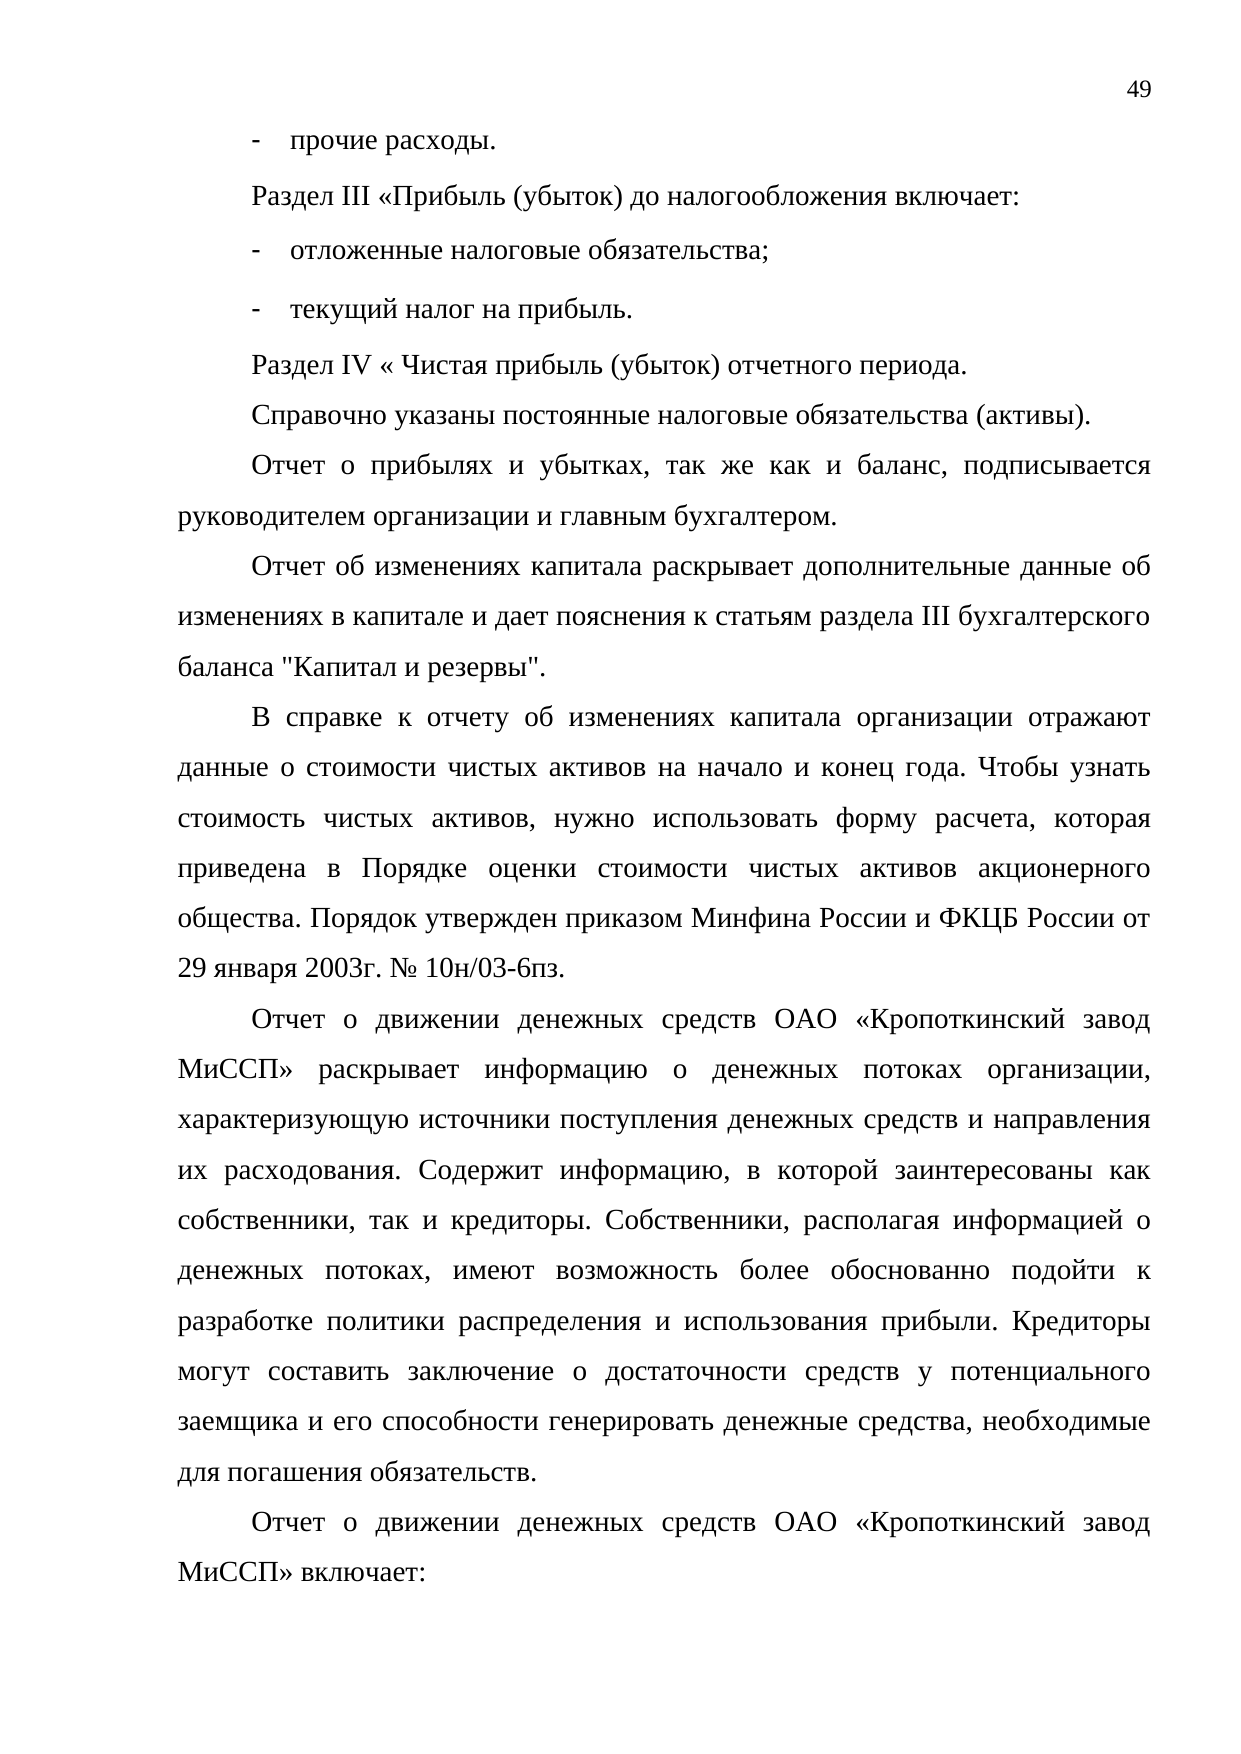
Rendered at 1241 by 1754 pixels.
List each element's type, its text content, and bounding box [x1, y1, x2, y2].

text Раздел III «Прибыль (убыток) до налогообложения включает: [177, 178, 1152, 211]
text Раздел IV « Чистая прибыль (убыток) отчетного периода. [177, 347, 1152, 380]
list отложенные налоговые обязательства; [177, 228, 1152, 268]
text Отчет об изменениях капитала раскрывает дополнительные данные об изменениях в капитале и дает пояснения к статьям раздела III бухгалтерского баланса "Капитал и резервы". [177, 548, 1152, 682]
text В справке к отчету об изменениях капитала организации отражают данные о стоимости чистых активов на начало и конец года. Чтобы узнать стоимость чистых активов, нужно использовать форму расчета, которая приведена в Порядке оценки стоимости чистых активов акционерного общества. Порядок утвержден приказом Минфина России и ФКЦБ России от 29 января 2003г. № 10н/03-6пз. [177, 699, 1152, 984]
list текущий налог на прибыль. [177, 287, 1152, 327]
text Отчет о движении денежных средств ОАО «Кропоткинский завод МиССП» включает: [177, 1504, 1152, 1588]
text Отчет о прибылях и убытках, так же как и баланс, подписывается руководителем организации и главным бухгалтером. [177, 447, 1152, 531]
text Отчет о движении денежных средств ОАО «Кропоткинский завод МиССП» раскрывает информацию о денежных потоках организации, характеризующую источники поступления денежных средств и направления их расходования. Содержит информацию, в которой заинтересованы как собственники, так и кредиторы. Собственники, располагая информацией о денежных потоках, имеют возможность более обоснованно подойти к разработке политики распределения и использования прибыли. Кредиторы могут составить заключение о достаточности средств у потенциального заемщика и его способности генерировать денежные средства, необходимые для погашения обязательств. [177, 1001, 1152, 1487]
list прочие расходы. [177, 118, 1152, 158]
text Справочно указаны постоянные налоговые обязательства (активы). [177, 397, 1152, 431]
